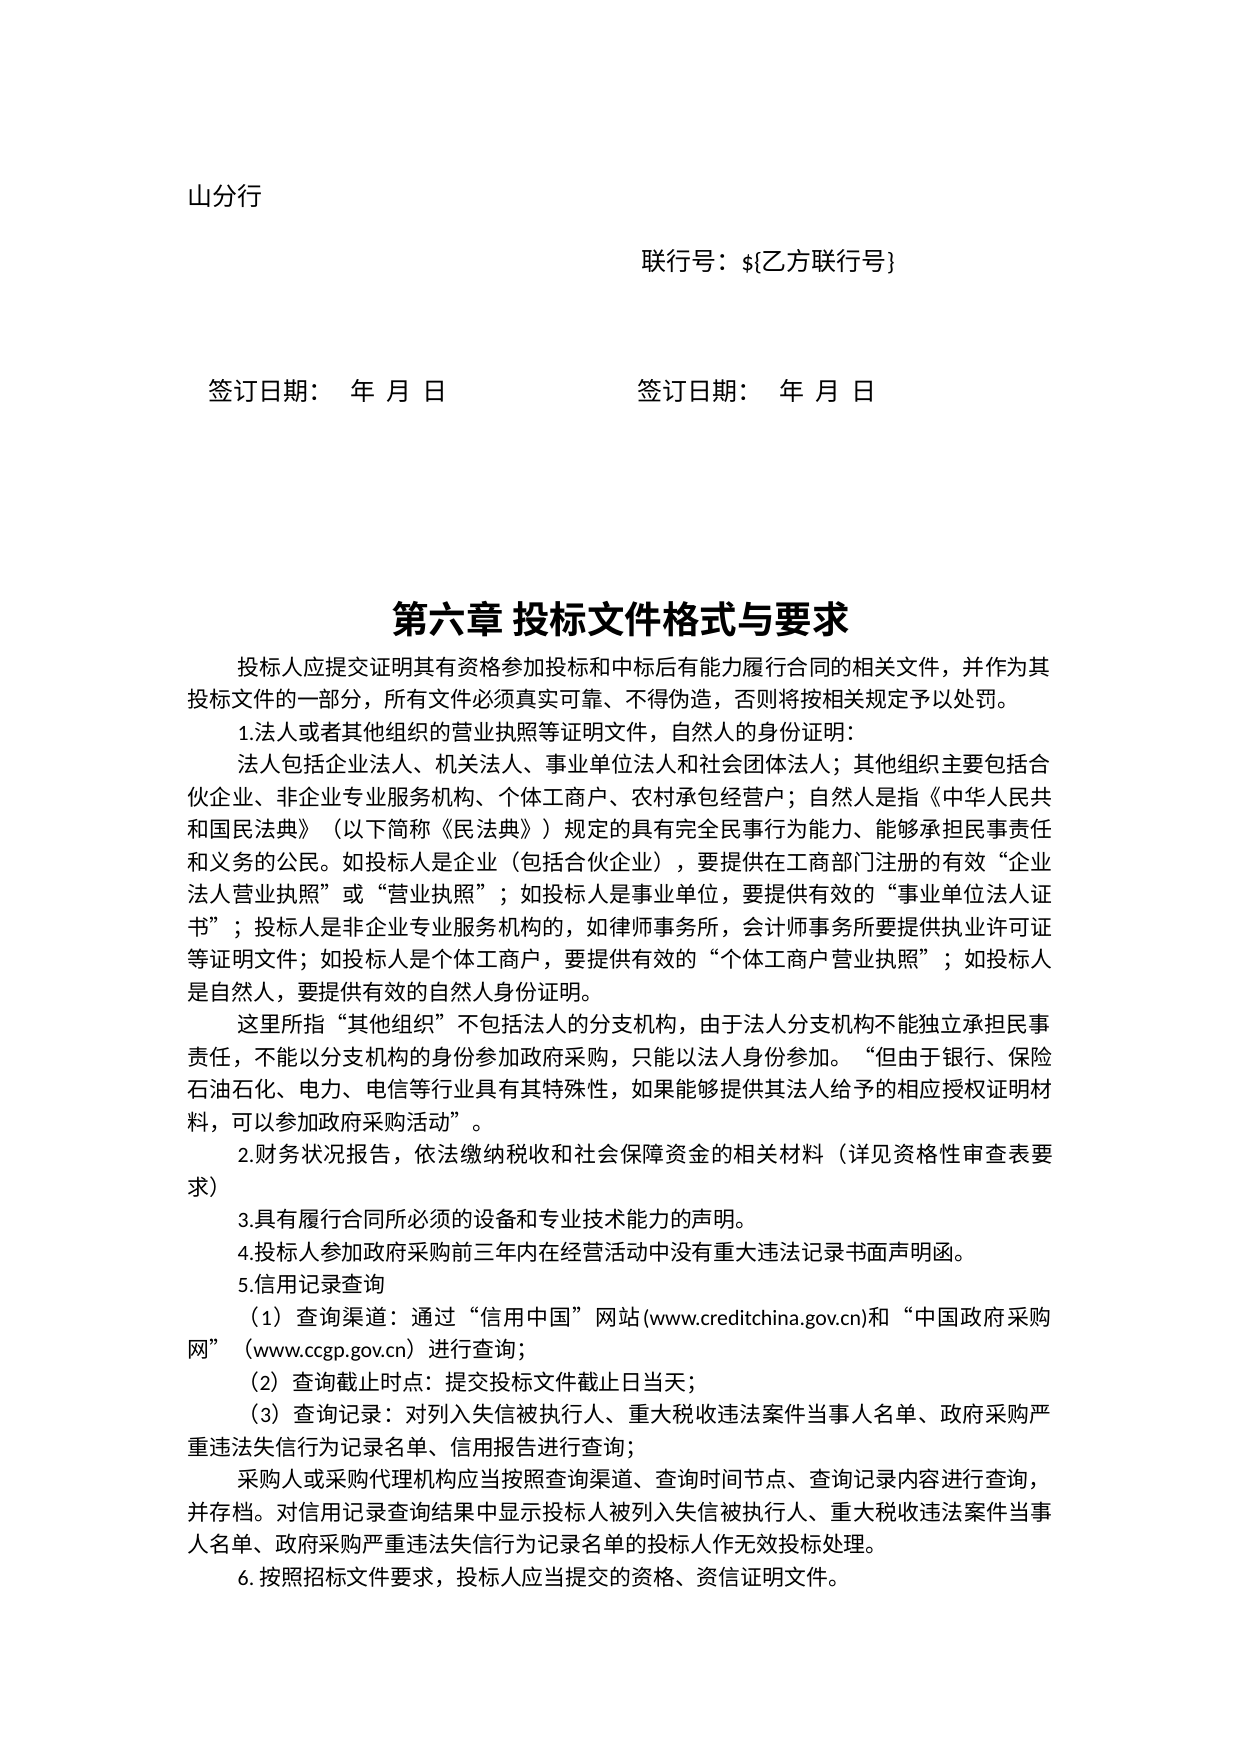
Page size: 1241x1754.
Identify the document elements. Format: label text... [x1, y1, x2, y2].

text 3.具有履行合同所必须的设备和专业技术能力的声明。 [187, 1202, 1053, 1234]
text 这里所指“其他组织”不包括法人的分支机构，由于法人分支机构不能独立承担民事责任，不能以分支机构的身份参加政府采购，只能以法人身份参加。“但由于银行、保险、石油石化、电力、电信等行业具有其特殊性，如果能够提供其法人给予的相应授权证明材料，可以参加政府采购活动”。 [187, 1007, 1053, 1137]
table_cell 签订日期： 年 月 日 [605, 357, 1041, 454]
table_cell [176, 162, 605, 357]
text 2.财务状况报告，依法缴纳税收和社会保障资金的相关材料（详见资格性审查表要求） [187, 1137, 1053, 1202]
text 1.法人或者其他组织的营业执照等证明文件，自然人的身份证明： [187, 714, 1053, 747]
text 采购人或采购代理机构应当按照查询渠道、查询时间节点、查询记录内容进行查询，并存档。对信用记录查询结果中显示投标人被列入失信被执行人、重大税收违法案件当事人名单、政府采购严重违法失信行为记录名单的投标人作无效投标处理。 [187, 1462, 1053, 1559]
text 4.投标人参加政府采购前三年内在经营活动中没有重大违法记录书面声明函。 [187, 1234, 1053, 1267]
table_cell 签订日期： 年 月 日 [176, 357, 605, 454]
text （2）查询截止时点：提交投标文件截止日当天； [187, 1364, 1053, 1397]
text （1）查询渠道：通过“信用中国”网站(www.creditchina.gov.cn)和“中国政府采购网”（www.ccgp.gov.cn）进行查询； [187, 1299, 1053, 1364]
text 法人包括企业法人、机关法人、事业单位法人和社会团体法人；其他组织主要包括合伙企业、非企业专业服务机构、个体工商户、农村承包经营户；自然人是指《中华人民共和国民法典》（以下简称《民法典》）规定的具有完全民事行为能力、能够承担民事责任和义务的公民。如投标人是企业（包括合伙企业），要提供在工商部门注册的有效“企业法人营业执照”或“营业执照”；如投标人是事业单位，要提供有效的“事业单位法人证书”；投标人是非企业专业服务机构的，如律师事务所，会计师事务所要提供执业许可证等证明文件；如投标人是个体工商户，要提供有效的“个体工商户营业执照”；如投标人是自然人，要提供有效的自然人身份证明。 [187, 747, 1053, 1007]
text 投标人应提交证明其有资格参加投标和中标后有能力履行合同的相关文件，并作为其投标文件的一部分，所有文件必须真实可靠、不得伪造，否则将按相关规定予以处罚。 [187, 649, 1053, 714]
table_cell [605, 162, 1041, 357]
text 第六章 投标文件格式与要求 [187, 584, 1053, 649]
text 6. 按照招标文件要求，投标人应当提交的资格、资信证明文件。 [187, 1559, 1053, 1592]
text 5.信用记录查询 [187, 1267, 1053, 1299]
text （3）查询记录：对列入失信被执行人、重大税收违法案件当事人名单、政府采购严重违法失信行为记录名单、信用报告进行查询； [187, 1397, 1053, 1462]
